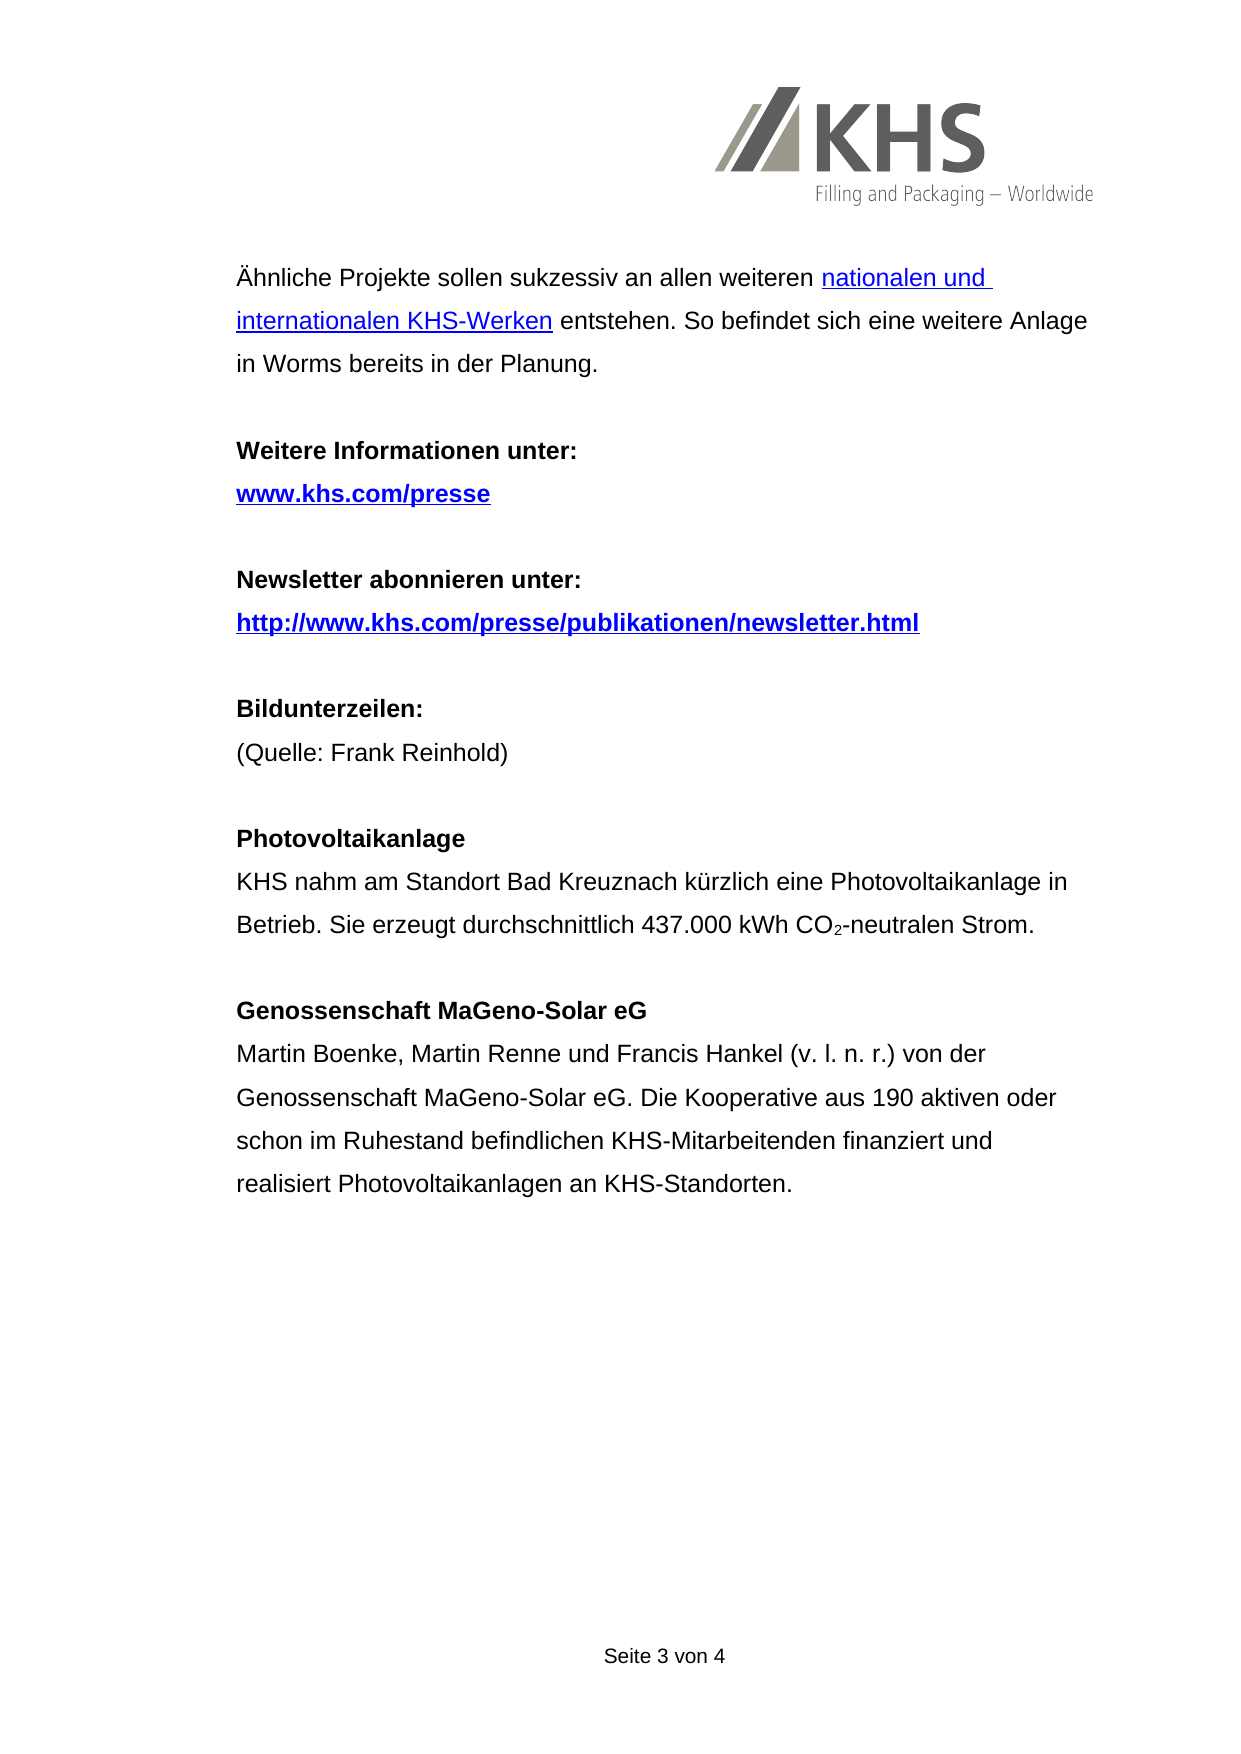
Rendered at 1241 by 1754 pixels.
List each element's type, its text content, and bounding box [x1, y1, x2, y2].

text www.khs.com/presse [236, 479, 1092, 508]
picture [714, 87, 1093, 206]
text Martin Boenke, Martin Renne und Francis Hankel (v. l. n. r.) von der Genossenschaft MaGeno-Solar eG. Die Kooperative aus 190 aktiven oder schon im Ruhestand befindlichen KHS-Mitarbeitenden finanziert und realisiert Photovoltaikanlagen an KHS-Standorten. [236, 1039, 1092, 1198]
text KHS nahm am Standort Bad Kreuznach kürzlich eine Photovoltaikanlage in Betrieb. Sie erzeugt durchschnittlich 437.000 kWh CO2-neutralen Strom. [236, 867, 1092, 939]
text Ähnliche Projekte sollen sukzessiv an allen weiteren nationalen und internationalen KHS-Werken entstehen. So befindet sich eine weitere Anlage in Worms bereits in der Planung. [236, 263, 1092, 378]
text (Quelle: Frank Reinhold) [236, 738, 1092, 766]
text Bildunterzeilen: [236, 694, 1092, 723]
text Weitere Informationen unter: [236, 436, 1092, 464]
text Newsletter abonnieren unter: http://www.khs.com/presse/publikationen/newsletter.html [236, 565, 1092, 637]
text Genossenschaft MaGeno-Solar eG [236, 996, 1092, 1025]
text Photovoltaikanlage [236, 824, 1092, 853]
